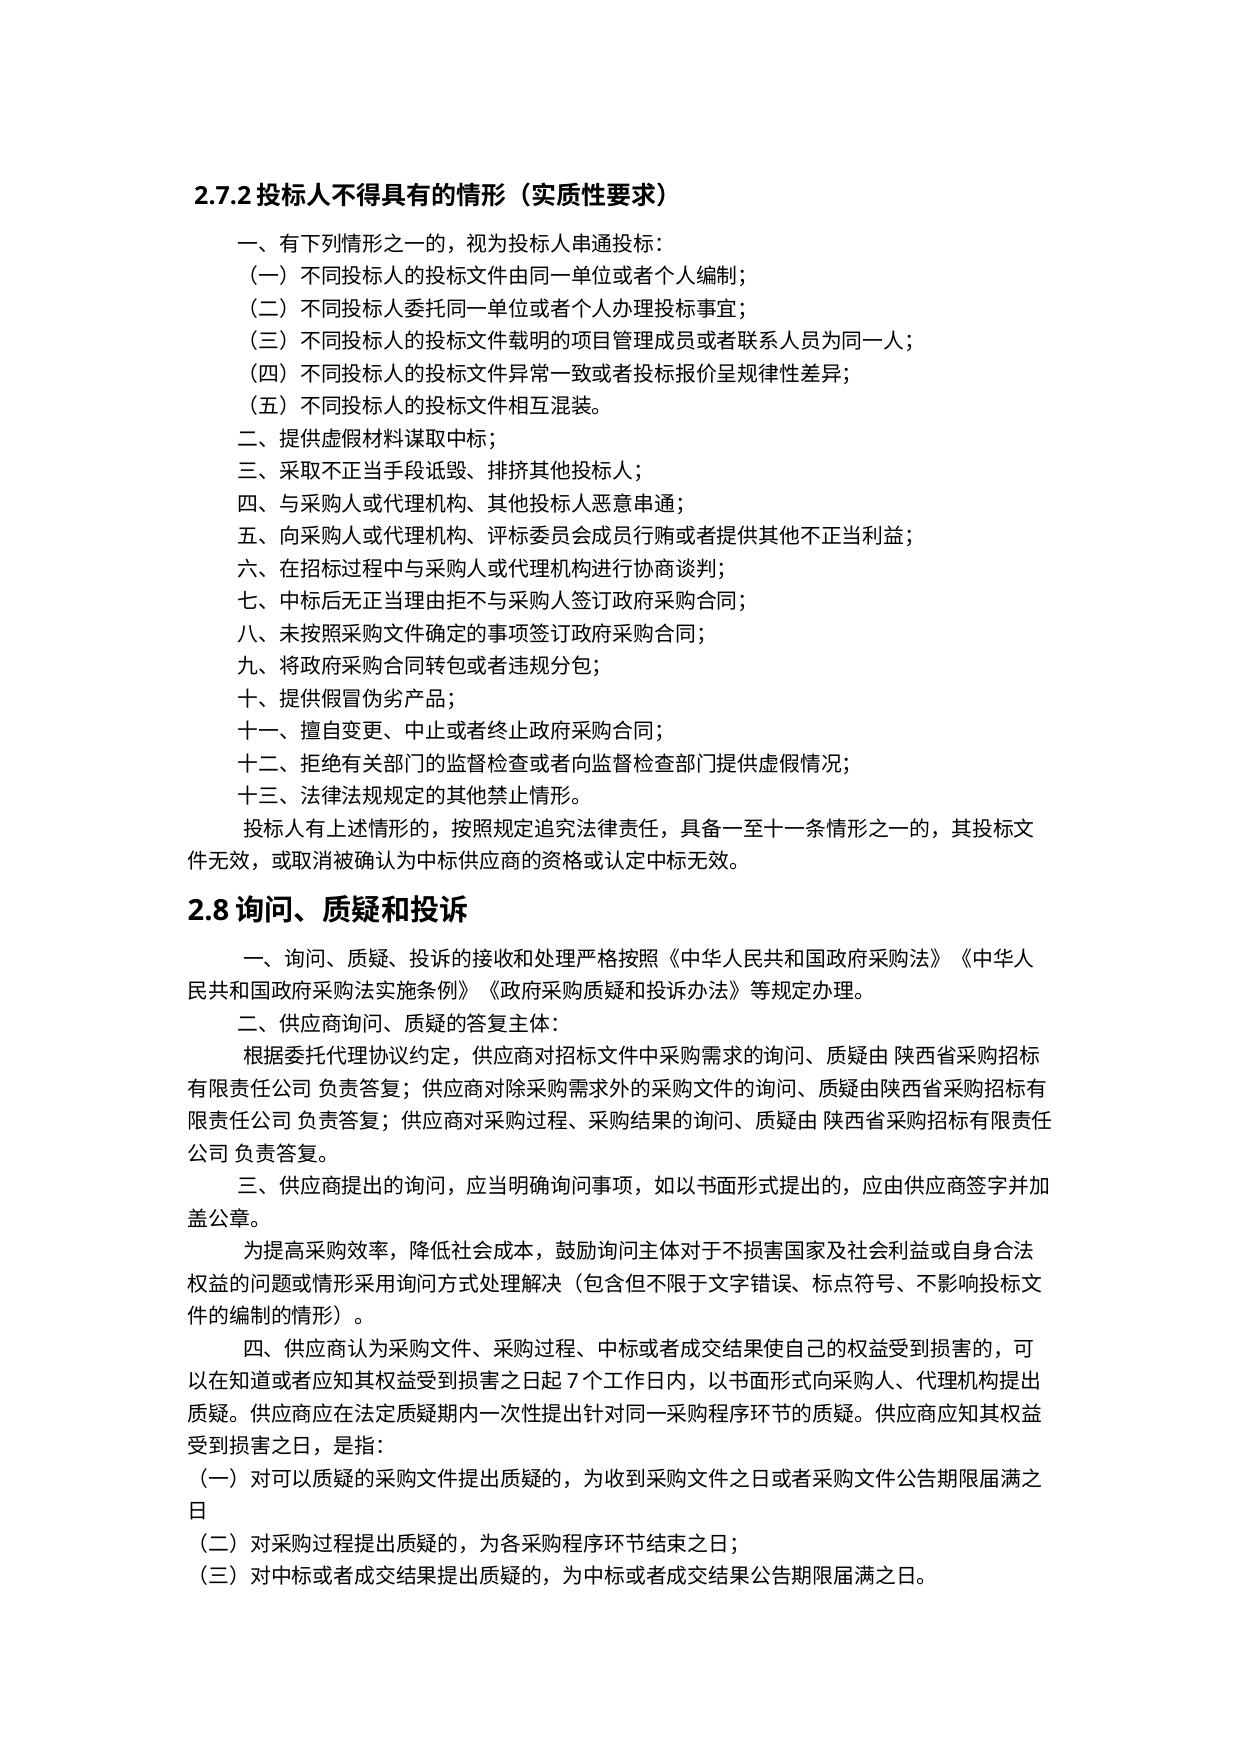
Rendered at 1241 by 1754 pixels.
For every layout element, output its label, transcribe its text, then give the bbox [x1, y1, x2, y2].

text 一、询问、质疑、投诉的接收和处理严格按照《中华人民共和国政府采购法》《中华人民共和国政府采购法实施条例》《政府采购质疑和投诉办法》等规定办理。 [187, 942, 1053, 1007]
text 十三、法律法规规定的其他禁止情形。 [187, 779, 1053, 812]
text （二）不同投标人委托同一单位或者个人办理投标事宜； [187, 292, 1053, 324]
text （一）对可以质疑的采购文件提出质疑的，为收到采购文件之日或者采购文件公告期限届满之日 [187, 1462, 1053, 1527]
text 六、在招标过程中与采购人或代理机构进行协商谈判； [187, 552, 1053, 584]
text 四、供应商认为采购文件、采购过程、中标或者成交结果使自己的权益受到损害的，可以在知道或者应知其权益受到损害之日起7个工作日内，以书面形式向采购人、代理机构提出质疑。供应商应在法定质疑期内一次性提出针对同一采购程序环节的质疑。供应商应知其权益受到损害之日，是指： [187, 1332, 1053, 1462]
text 二、供应商询问、质疑的答复主体： [187, 1007, 1053, 1039]
text 根据委托代理协议约定，供应商对招标文件中采购需求的询问、质疑由 陕西省采购招标有限责任公司 负责答复；供应商对除采购需求外的采购文件的询问、质疑由陕西省采购招标有限责任公司 负责答复；供应商对采购过程、采购结果的询问、质疑由 陕西省采购招标有限责任公司 负责答复。 [187, 1039, 1053, 1169]
text 一、有下列情形之一的，视为投标人串通投标： [187, 227, 1053, 259]
text 三、采取不正当手段诋毁、排挤其他投标人； [187, 454, 1053, 487]
text 十、提供假冒伪劣产品； [187, 682, 1053, 714]
text 十一、擅自变更、中止或者终止政府采购合同； [187, 714, 1053, 747]
text 2.7.2投标人不得具有的情形（实质性要求） [187, 162, 1053, 227]
text （一）不同投标人的投标文件由同一单位或者个人编制； [187, 259, 1053, 292]
text （二）对采购过程提出质疑的，为各采购程序环节结束之日； [187, 1527, 1053, 1559]
text 二、提供虚假材料谋取中标； [187, 422, 1053, 454]
text 九、将政府采购合同转包或者违规分包； [187, 649, 1053, 682]
text 七、中标后无正当理由拒不与采购人签订政府采购合同； [187, 584, 1053, 617]
text 四、与采购人或代理机构、其他投标人恶意串通； [187, 487, 1053, 519]
text （四）不同投标人的投标文件异常一致或者投标报价呈规律性差异； [187, 357, 1053, 389]
text 三、供应商提出的询问，应当明确询问事项，如以书面形式提出的，应由供应商签字并加盖公章。 [187, 1169, 1053, 1234]
text （三）对中标或者成交结果提出质疑的，为中标或者成交结果公告期限届满之日。 [187, 1559, 1053, 1592]
text 八、未按照采购文件确定的事项签订政府采购合同； [187, 617, 1053, 649]
text （五）不同投标人的投标文件相互混装。 [187, 389, 1053, 422]
text （三）不同投标人的投标文件载明的项目管理成员或者联系人员为同一人； [187, 324, 1053, 357]
text 2.8询问、质疑和投诉 [187, 877, 1053, 942]
text 投标人有上述情形的，按照规定追究法律责任，具备一至十一条情形之一的，其投标文件无效，或取消被确认为中标供应商的资格或认定中标无效。 [187, 812, 1053, 877]
text 为提高采购效率，降低社会成本，鼓励询问主体对于不损害国家及社会利益或自身合法权益的问题或情形采用询问方式处理解决（包含但不限于文字错误、标点符号、不影响投标文件的编制的情形）。 [187, 1234, 1053, 1332]
text 十二、拒绝有关部门的监督检查或者向监督检查部门提供虚假情况； [187, 747, 1053, 779]
text 五、向采购人或代理机构、评标委员会成员行贿或者提供其他不正当利益； [187, 519, 1053, 552]
